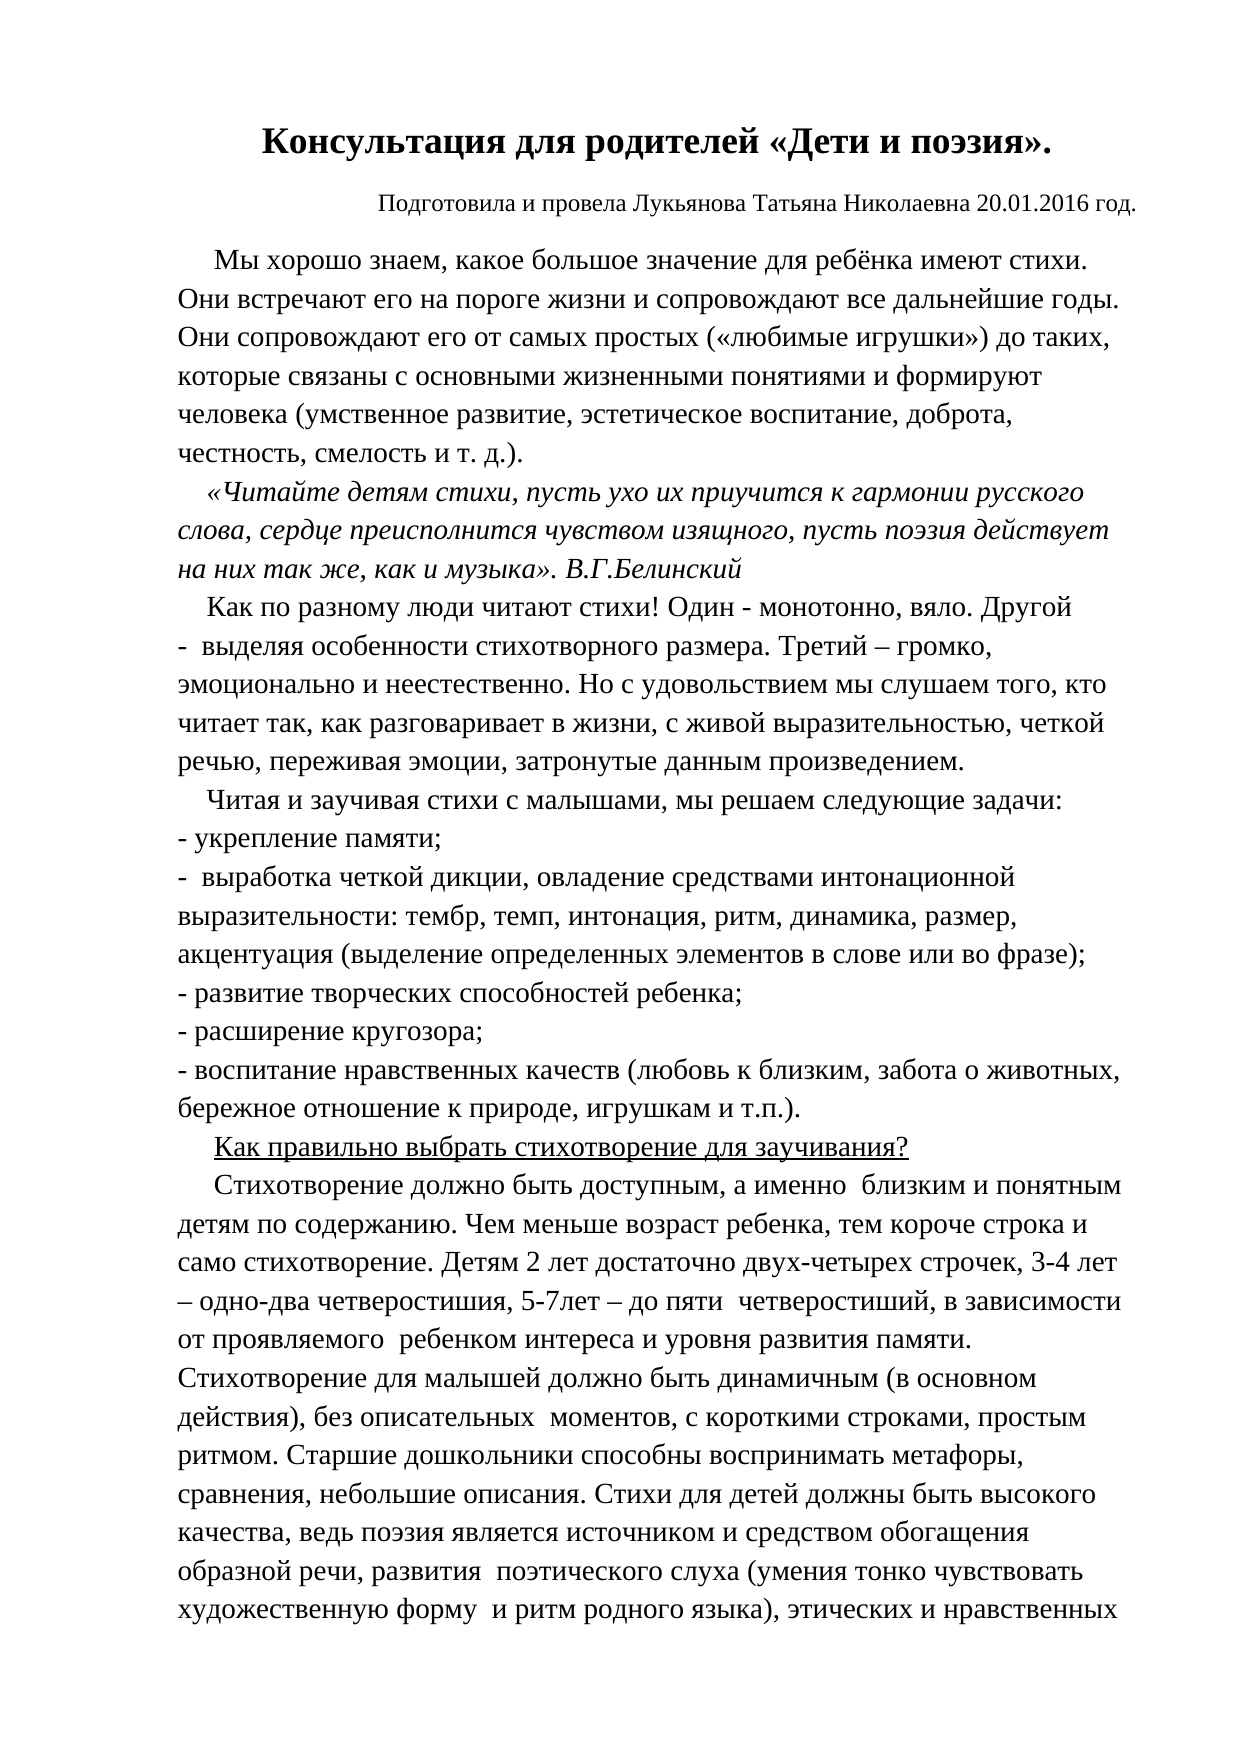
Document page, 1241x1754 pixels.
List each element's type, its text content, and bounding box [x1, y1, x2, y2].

text Консультация для родителей «Дети и поэзия». [177, 118, 1137, 161]
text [177, 242, 1137, 1625]
text Подготовила и провела Лукьянова Татьяна Николаевна 20.01.2016 год. [177, 188, 1137, 217]
